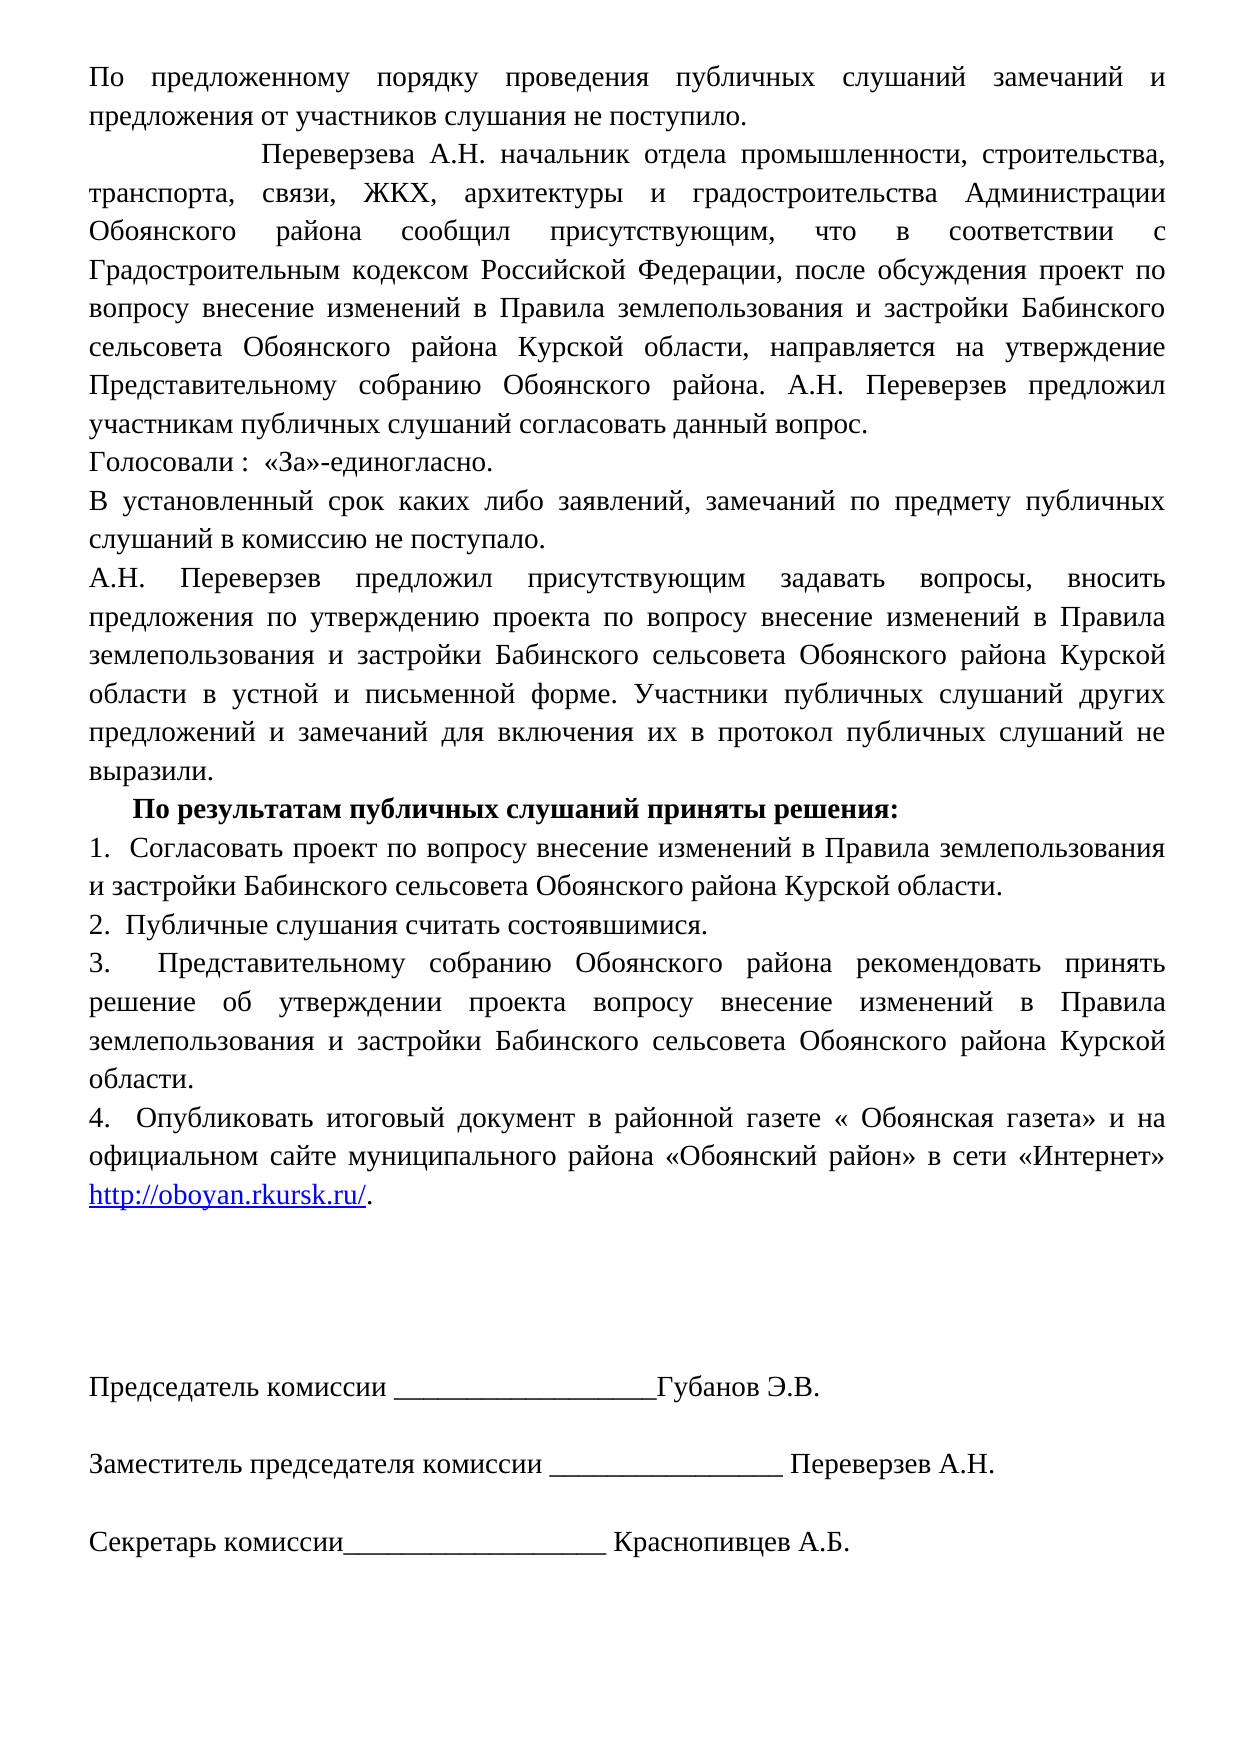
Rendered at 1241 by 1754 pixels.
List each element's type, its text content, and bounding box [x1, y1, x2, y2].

text Голосовали : «За»-единогласно. [89, 444, 1167, 478]
text А.Н. Переверзев предложил присутствующим задавать вопросы, вносить предложения по утверждению проекта по вопросу внесение изменений в Правила землепользования и застройки Бабинского сельсовета Обоянского района Курской области в устной и письменной форме. Участники публичных слушаний других предложений и замечаний для включения их в протокол публичных слушаний не выразили. [89, 560, 1167, 786]
text По результатам публичных слушаний приняты решения: [89, 791, 1167, 825]
text 2. Публичные слушания считать состоявшимися. [89, 907, 1167, 941]
text Заместитель председателя комиссии ________________ Переверзев А.Н. [89, 1447, 1167, 1480]
text По предложенному порядку проведения публичных слушаний замечаний и предложения от участников слушания не поступило. [89, 59, 1167, 131]
text 1. Согласовать проект по вопросу внесение изменений в Правила землепользования и застройки Бабинского сельсовета Обоянского района Курской области. [89, 830, 1167, 902]
text Председатель комиссии __________________Губанов Э.В. [89, 1369, 1167, 1403]
text В установленный срок каких либо заявлений, замечаний по предмету публичных слушаний в комиссию не поступало. [89, 483, 1167, 555]
text Переверзева А.Н. начальник отдела промышленности, строительства, транспорта, связи, ЖКХ, архитектуры и градостроительства Администрации Обоянского района сообщил присутствующим, что в соответствии с Градостроительным кодексом Российской Федерации, после обсуждения проект по вопросу внесение изменений в Правила землепользования и застройки Бабинского сельсовета Обоянского района Курской области, направляется на утверждение Представительному собранию Обоянского района. А.Н. Переверзев предложил участникам публичных слушаний согласовать данный вопрос. [89, 136, 1167, 439]
text 3. Представительному собранию Обоянского района рекомендовать принять решение об утверждении проекта вопросу внесение изменений в Правила землепользования и застройки Бабинского сельсовета Обоянского района Курской области. [89, 946, 1167, 1095]
text 4. Опубликовать итоговый документ в районной газете « Обоянская газета» и на официальном сайте муниципального района «Обоянский район» в сети «Интернет» http://oboyan.rkursk.ru/. [89, 1100, 1167, 1210]
text Секретарь комиссии__________________ Краснопивцев А.Б. [89, 1524, 1167, 1557]
